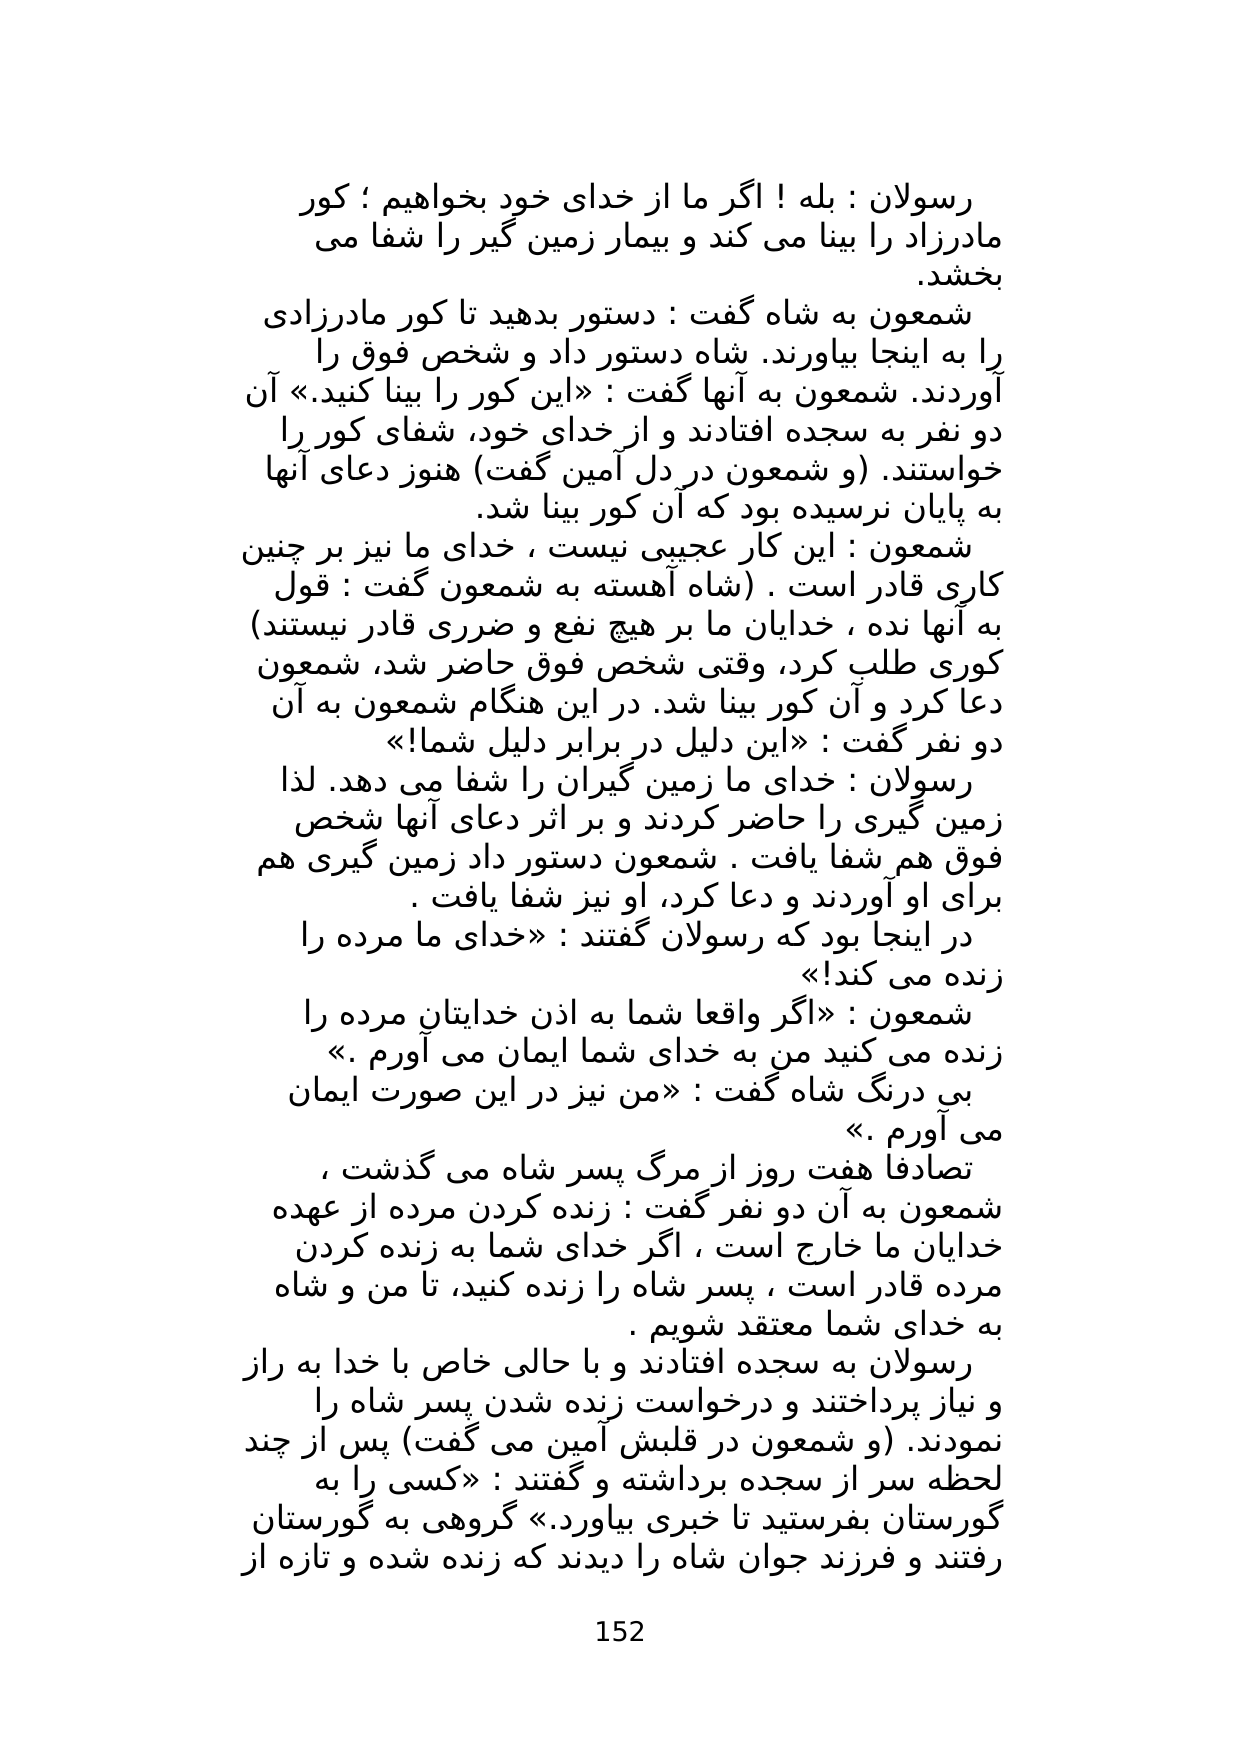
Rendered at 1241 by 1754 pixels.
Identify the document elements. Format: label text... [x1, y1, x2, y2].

text شمعون به شاه گفت : دستور بدهيد تا كور مادرزادى را به اينجا بياورند. شاه دستور داد و شخص فوق را آوردند. شمعون به آنها گفت : «اين كور را بينا كنيد.» آن دو نفر به سجده افتادند و از خداى خود، شفاى كور را خواستند. (و شمعون در دل آمين گفت) هنوز دعاى آنها به پايان نرسيده بود كه آن كور بينا شد. [236, 294, 1004, 527]
text شمعون : اين كار عجيبى نيست ، خداى ما نيز بر چنين كارى قادر است . (شاه آهسته به شمعون گفت : قول به آنها نده ، خدايان ما بر هيچ نفع و ضررى قادر نيستند) كورى طلب كرد، وقتى شخص فوق حاضر شد، شمعون دعا كرد و آن كور بينا شد. در اين هنگام شمعون به آن دو نفر گفت : «اين دليل در برابر دليل شما!» [236, 527, 1004, 760]
text شمعون : «اگر واقعا شما به اذن خدايتان مرده را زنده مى كنيد من به خداى شما ايمان مى آورم .» [236, 993, 1004, 1071]
text در اينجا بود كه رسولان گفتند : «خداى ما مرده را زنده مى كند!» [236, 915, 1004, 993]
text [236, 1343, 1004, 1576]
text بى درنگ شاه گفت : «من نيز در اين صورت ايمان مى آورم .» [236, 1071, 1004, 1148]
text رسولان : بله ! اگر ما از خداى خود بخواهيم ؛ كور مادرزاد را بينا مى كند و بيمار زمين گير را شفا مى بخشد. [236, 177, 1004, 294]
text رسولان : خداى ما زمين گيران را شفا مى دهد. لذا زمين گيرى را حاضر كردند و بر اثر دعاى آنها شخص فوق هم شفا يافت . شمعون دستور داد زمين گيرى هم براى او آوردند و دعا كرد، او نيز شفا يافت . [236, 760, 1004, 915]
text تصادفا هفت روز از مرگ پسر شاه مى گذشت ، شمعون به آن دو نفر گفت : زنده كردن مرده از عهده خدايان ما خارج است ، اگر خداى شما به زنده كردن مرده قادر است ، پسر شاه را زنده كنيد، تا من و شاه به خداى شما معتقد شويم . [236, 1148, 1004, 1343]
